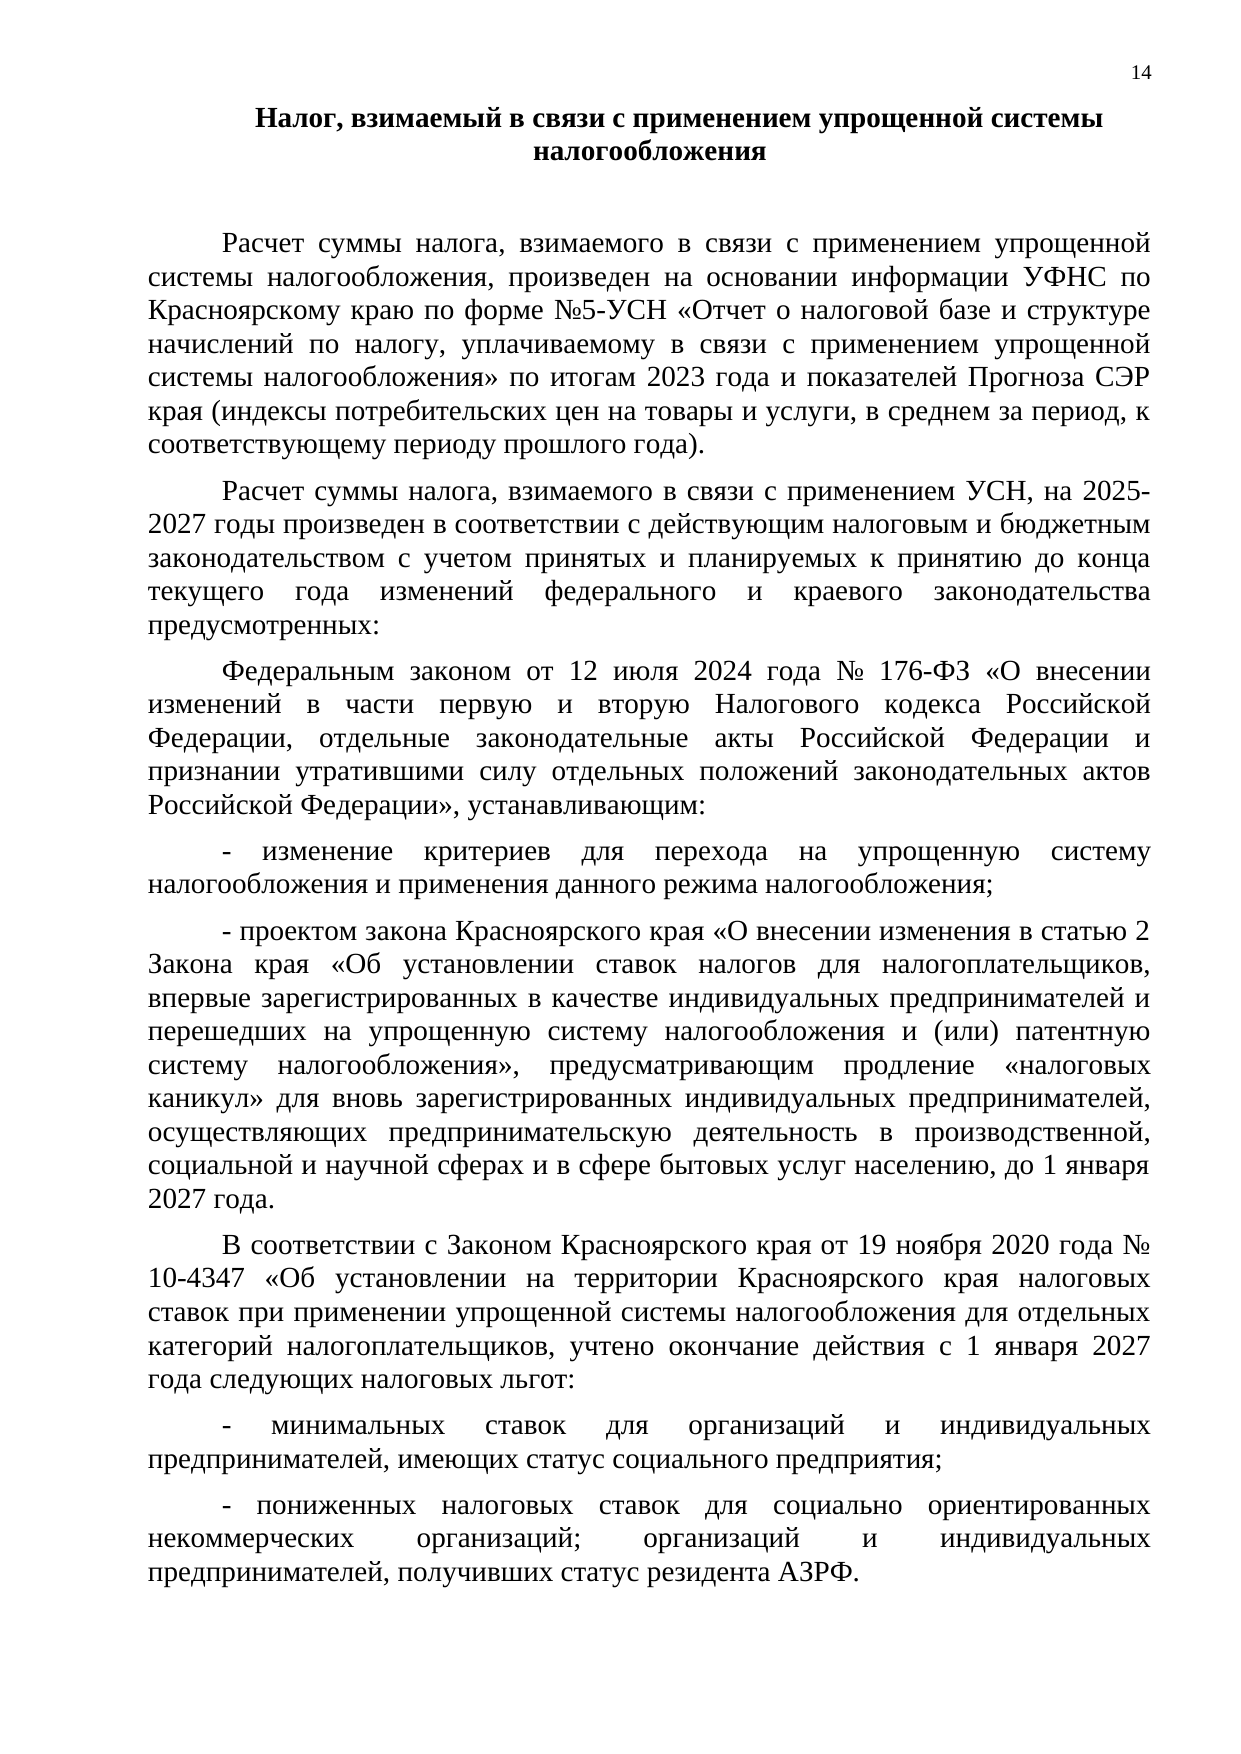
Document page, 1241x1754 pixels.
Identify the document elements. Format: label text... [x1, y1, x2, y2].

text - пониженных налоговых ставок для социально ориентированных некоммерческих организаций; организаций и индивидуальных предпринимателей, получивших статус резидента АЗРФ. [148, 1487, 1152, 1587]
text Расчет суммы налога, взимаемого в связи с применением УСН, на 2025-2027 годы произведен в соответствии с действующим налоговым и бюджетным законодательством с учетом принятых и планируемых к принятию до конца текущего года изменений федерального и краевого законодательства предусмотренных: [148, 473, 1152, 640]
text Федеральным законом от 12 июля 2024 года № 176-ФЗ «О внесении изменений в части первую и вторую Налогового кодекса Российской Федерации, отдельные законодательные акты Российской Федерации и признании утратившими силу отдельных положений законодательных актов Российской Федерации», устанавливающим: [148, 653, 1152, 821]
text - минимальных ставок для организаций и индивидуальных предпринимателей, имеющих статус социального предприятия; [148, 1407, 1152, 1474]
text - проектом закона Красноярского края «О внесении изменения в статью 2 Закона края «Об установлении ставок налогов для налогоплательщиков, впервые зарегистрированных в качестве индивидуальных предпринимателей и перешедших на упрощенную систему налогообложения и (или) патентную систему налогообложения», предусматривающим продление «налоговых каникул» для вновь зарегистрированных индивидуальных предпринимателей, осуществляющих предпринимательскую деятельность в производственной, социальной и научной сферах и в сфере бытовых услуг населению, до 1 января 2027 года. [148, 913, 1152, 1214]
text - изменение критериев для перехода на упрощенную систему налогообложения и применения данного режима налогообложения; [148, 833, 1152, 900]
text Налог, взимаемый в связи с применением упрощенной системы налогообложения [148, 100, 1152, 167]
text Расчет суммы налога, взимаемого в связи с применением упрощенной системы налогообложения, произведен на основании информации УФНС по Красноярскому краю по форме №5-УСН «Отчет о налоговой базе и структуре начислений по налогу, уплачиваемому в связи с применением упрощенной системы налогообложения» по итогам 2023 года и показателей Прогноза СЭР края (индексы потребительских цен на товары и услуги, в среднем за период, к соответствующему периоду прошлого года). [148, 225, 1152, 460]
text В соответствии с Законом Красноярского края от 19 ноября 2020 года № 10-4347 «Об установлении на территории Красноярского края налоговых ставок при применении упрощенной системы налогообложения для отдельных категорий налогоплательщиков, учтено окончание действия с 1 января 2027 года следующих налоговых льгот: [148, 1227, 1152, 1395]
